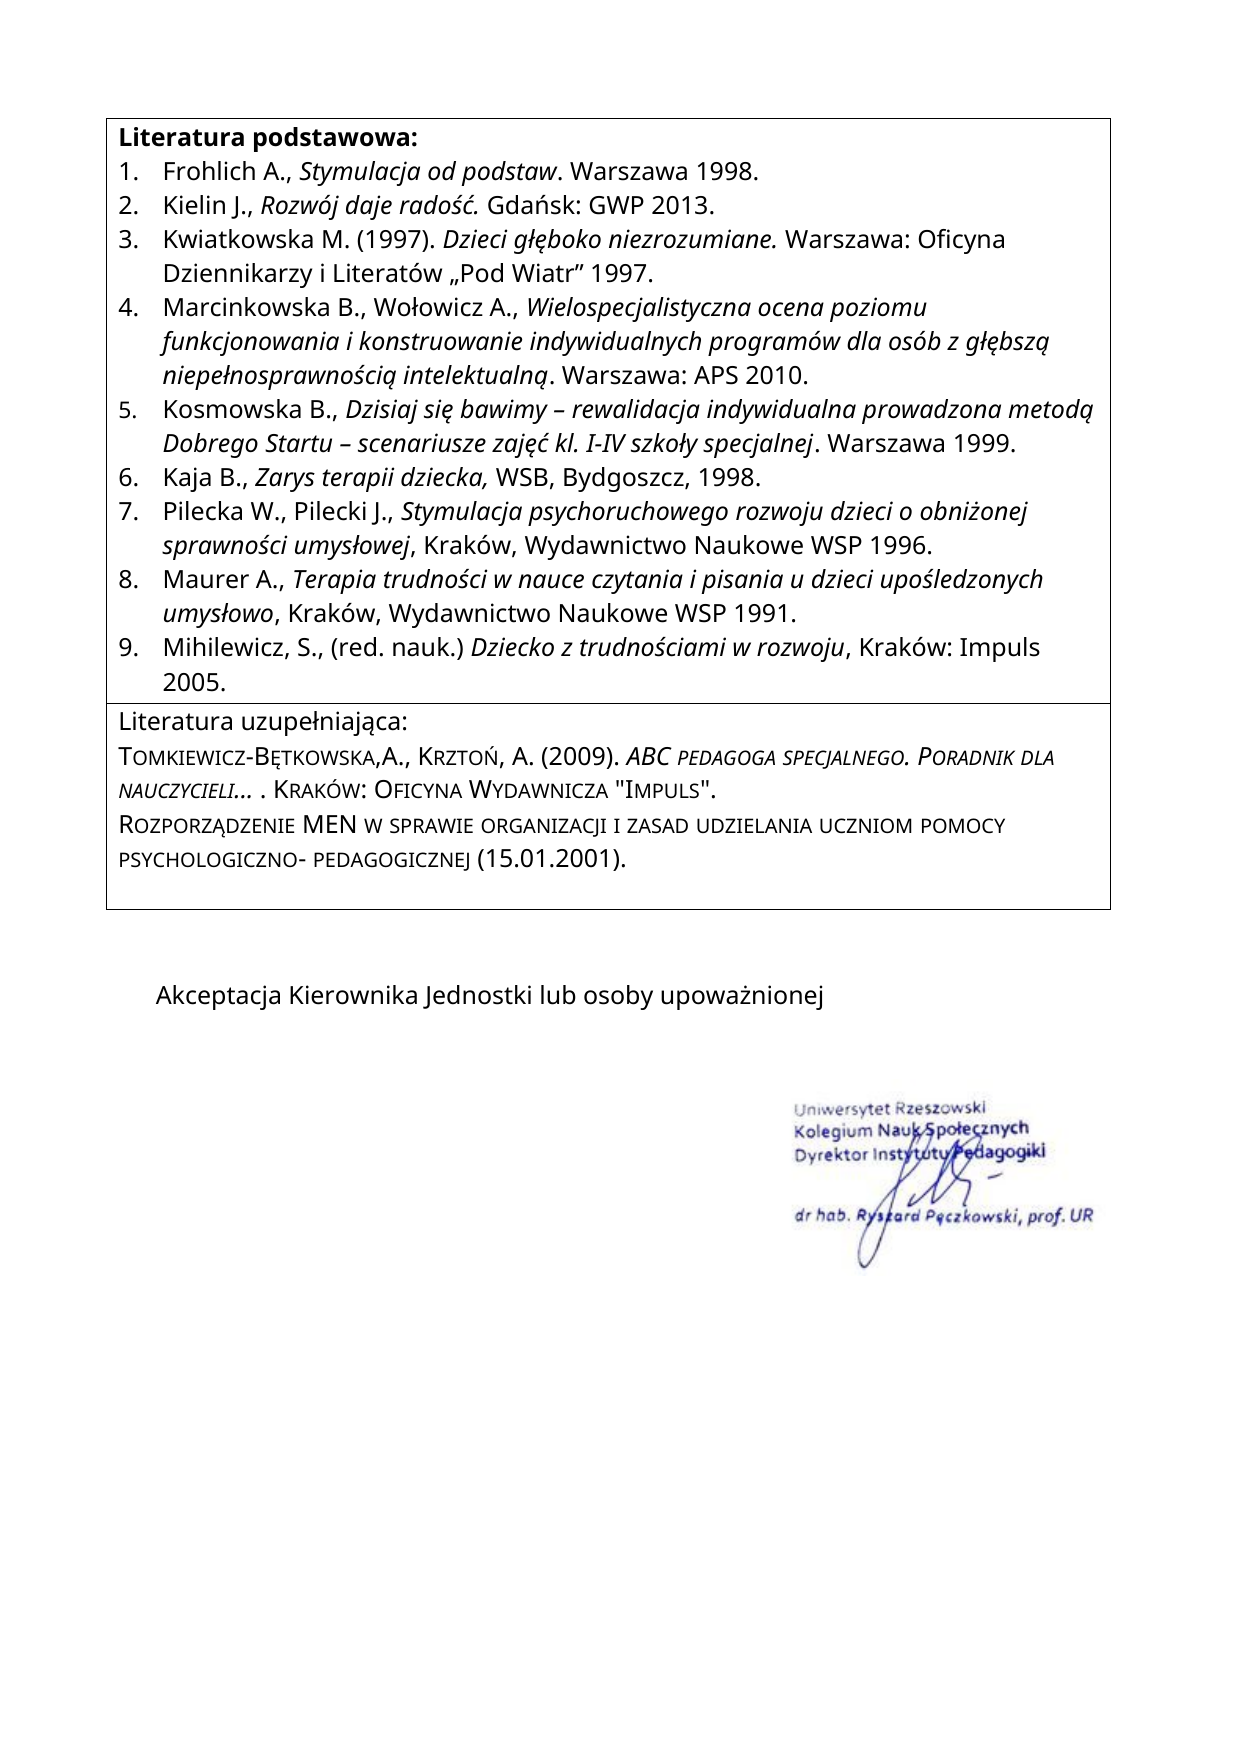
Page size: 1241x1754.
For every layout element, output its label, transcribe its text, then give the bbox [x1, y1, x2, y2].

picture [767, 1079, 1123, 1276]
table_header Literatura podstawowa: Frohlich A., Stymulacja od podstaw. Warszawa 1998. Kielin J., Rozwój daje radość. Gdańsk: GWP 2013. Kwiatkowska M. (1997). Dzieci głęboko niezrozumiane. Warszawa: Oficyna Dziennikarzy i Literatów „Pod Wiatr” 1997. Marcinkowska B., Wołowicz A., Wielospecjalistyczna ocena poziomu funkcjonowania i konstruowanie indywidualnych programów dla osób z głębszą niepełnosprawnością intelektualną. Warszawa: APS 2010. Kosmowska B., Dzisiaj się bawimy – rewalidacja indywidualna prowadzona metodą Dobrego Startu – scenariusze zajęć kl. I-IV szkoły specjalnej. Warszawa 1999. Kaja B., Zarys terapii dziecka, WSB, Bydgoszcz, 1998. Pilecka W., Pilecki J., Stymulacja psychoruchowego rozwoju dzieci o obniżonej sprawności umysłowej, Kraków, Wydawnictwo Naukowe WSP 1996. Maurer A., Terapia trudności w nauce czytania i pisania u dzieci upośledzonych umysłowo, Kraków, Wydawnictwo Naukowe WSP 1991. Mihilewicz, S., (red. nauk.) Dziecko z trudnościami w rozwoju, Kraków: Impuls 2005. [107, 119, 1110, 703]
text Akceptacja Kierownika Jednostki lub osoby upoważnionej [156, 978, 1122, 1012]
table_cell Literatura uzupełniająca: Tomkiewicz-Bętkowska,A., Krztoń, A. (2009). ABC pedagoga specjalnego. Poradnik dla nauczycieli... . Kraków: Oficyna Wydawnicza "Impuls". Rozporządzenie MEN w sprawie organizacji i zasad udzielania uczniom pomocy psychologiczno- pedagogicznej (15.01.2001). [107, 704, 1110, 908]
